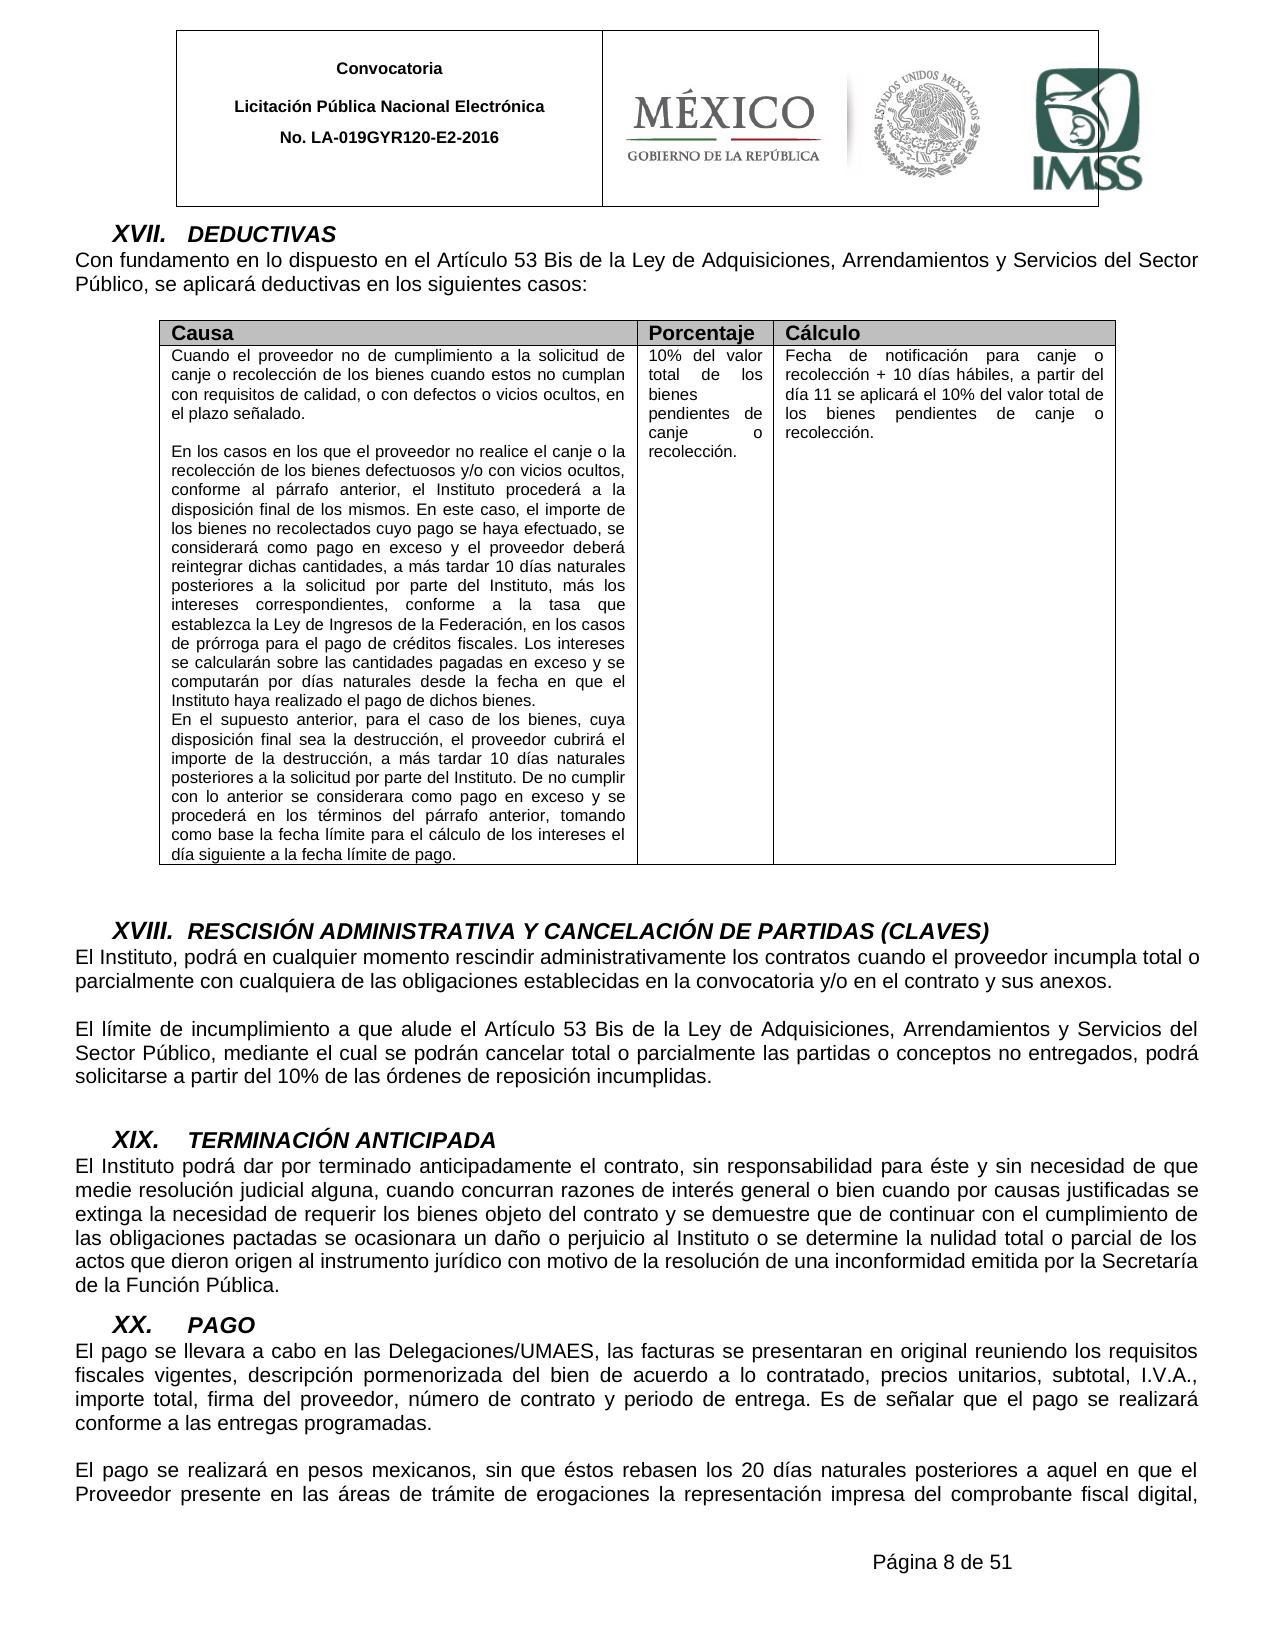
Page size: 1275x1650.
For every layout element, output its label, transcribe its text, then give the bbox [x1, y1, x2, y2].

picture [1028, 58, 1098, 197]
table_cell Fecha de notificación para canje o recolección + 10 días hábiles, a partir del día 11 se aplicará el 10% del valor total de los bienes pendientes de canje o recolección. [774, 346, 1115, 863]
table_cell 10% del valor total de los bienes pendientes de canje o recolección. [638, 346, 773, 863]
table_cell Cuando el proveedor no de cumplimiento a la solicitud de canje o recolección de los bienes cuando estos no cumplan con requisitos de calidad, o con defectos o vicios ocultos, en el plazo señalado. En los casos en los que el proveedor no realice el canje o la recolección de los bienes defectuosos y/o con vicios ocultos, conforme al párrafo anterior, el Instituto procederá a la disposición final de los mismos. En este caso, el importe de los bienes no recolectados cuyo pago se haya efectuado, se considerará como pago en exceso y el proveedor deberá reintegrar dichas cantidades, a más tardar 10 días naturales posteriores a la solicitud por parte del Instituto, más los intereses correspondientes, conforme a la tasa que establezca la Ley de Ingresos de la Federación, en los casos de prórroga para el pago de créditos fiscales. Los intereses se calcularán sobre las cantidades pagadas en exceso y se computarán por días naturales desde la fecha en que el Instituto haya realizado el pago de dichos bienes. En el supuesto anterior, para el caso de los bienes, cuya disposición final sea la destrucción, el proveedor cubrirá el importe de la destrucción, a más tardar 10 días naturales posteriores a la solicitud por parte del Instituto. De no cumplir con lo anterior se considerara como pago en exceso y se procederá en los términos del párrafo anterior, tomando como base la fecha límite para el cálculo de los intereses el día siguiente a la fecha límite de pago. [160, 346, 637, 863]
picture [624, 57, 984, 189]
text El límite de incumplimiento a que alude el Artículo 53 Bis de la Ley de Adquisiciones, Arrendamientos y Servicios del Sector Público, mediante el cual se podrán cancelar total o parcialmente las partidas o conceptos no entregados, podrá solicitarse a partir del 10% de las órdenes de reposición incumplidas. [75, 1016, 1200, 1088]
table_header Cálculo [774, 321, 1115, 345]
text El Instituto, podrá en cualquier momento rescindir administrativamente los contratos cuando el proveedor incumpla total o parcialmente con cualquiera de las obligaciones establecidas en la convocatoria y/o en el contrato y sus anexos. [75, 944, 1200, 992]
text El pago se llevara a cabo en las Delegaciones/UMAES, las facturas se presentaran en original reuniendo los requisitos fiscales vigentes, descripción pormenorizada del bien de acuerdo a lo contratado, precios unitarios, subtotal, I.V.A., importe total, firma del proveedor, número de contrato y periodo de entrega. Es de señalar que el pago se realizará conforme a las entregas programadas. [75, 1338, 1200, 1434]
picture [1099, 58, 1143, 197]
table_header Causa [160, 321, 637, 345]
text Con fundamento en lo dispuesto en el Artículo 53 Bis de la Ley de Adquisiciones, Arrendamientos y Servicios del Sector Público, se aplicará deductivas en los siguientes casos: [75, 248, 1200, 296]
text El Instituto podrá dar por terminado anticipadamente el contrato, sin responsabilidad para éste y sin necesidad de que medie resolución judicial alguna, cuando concurran razones de interés general o bien cuando por causas justificadas se extinga la necesidad de requerir los bienes objeto del contrato y se demuestre que de continuar con el cumplimiento de las obligaciones pactadas se ocasionara un daño o perjuicio al Instituto o se determine la nulidad total o parcial de los actos que dieron origen al instrumento jurídico con motivo de la resolución de una inconformidad emitida por la Secretaría de la Función Pública. [75, 1153, 1200, 1297]
subtitle DEDUCTIVAS [112, 219, 1200, 248]
table_header Porcentaje [638, 321, 773, 345]
subtitle RESCISIÓN ADMINISTRATIVA Y CANCELACIÓN DE PARTIDAS (CLAVES) [112, 916, 1200, 944]
subtitle PAGO [112, 1310, 1200, 1338]
subtitle TERMINACIÓN ANTICIPADA [112, 1125, 1200, 1153]
